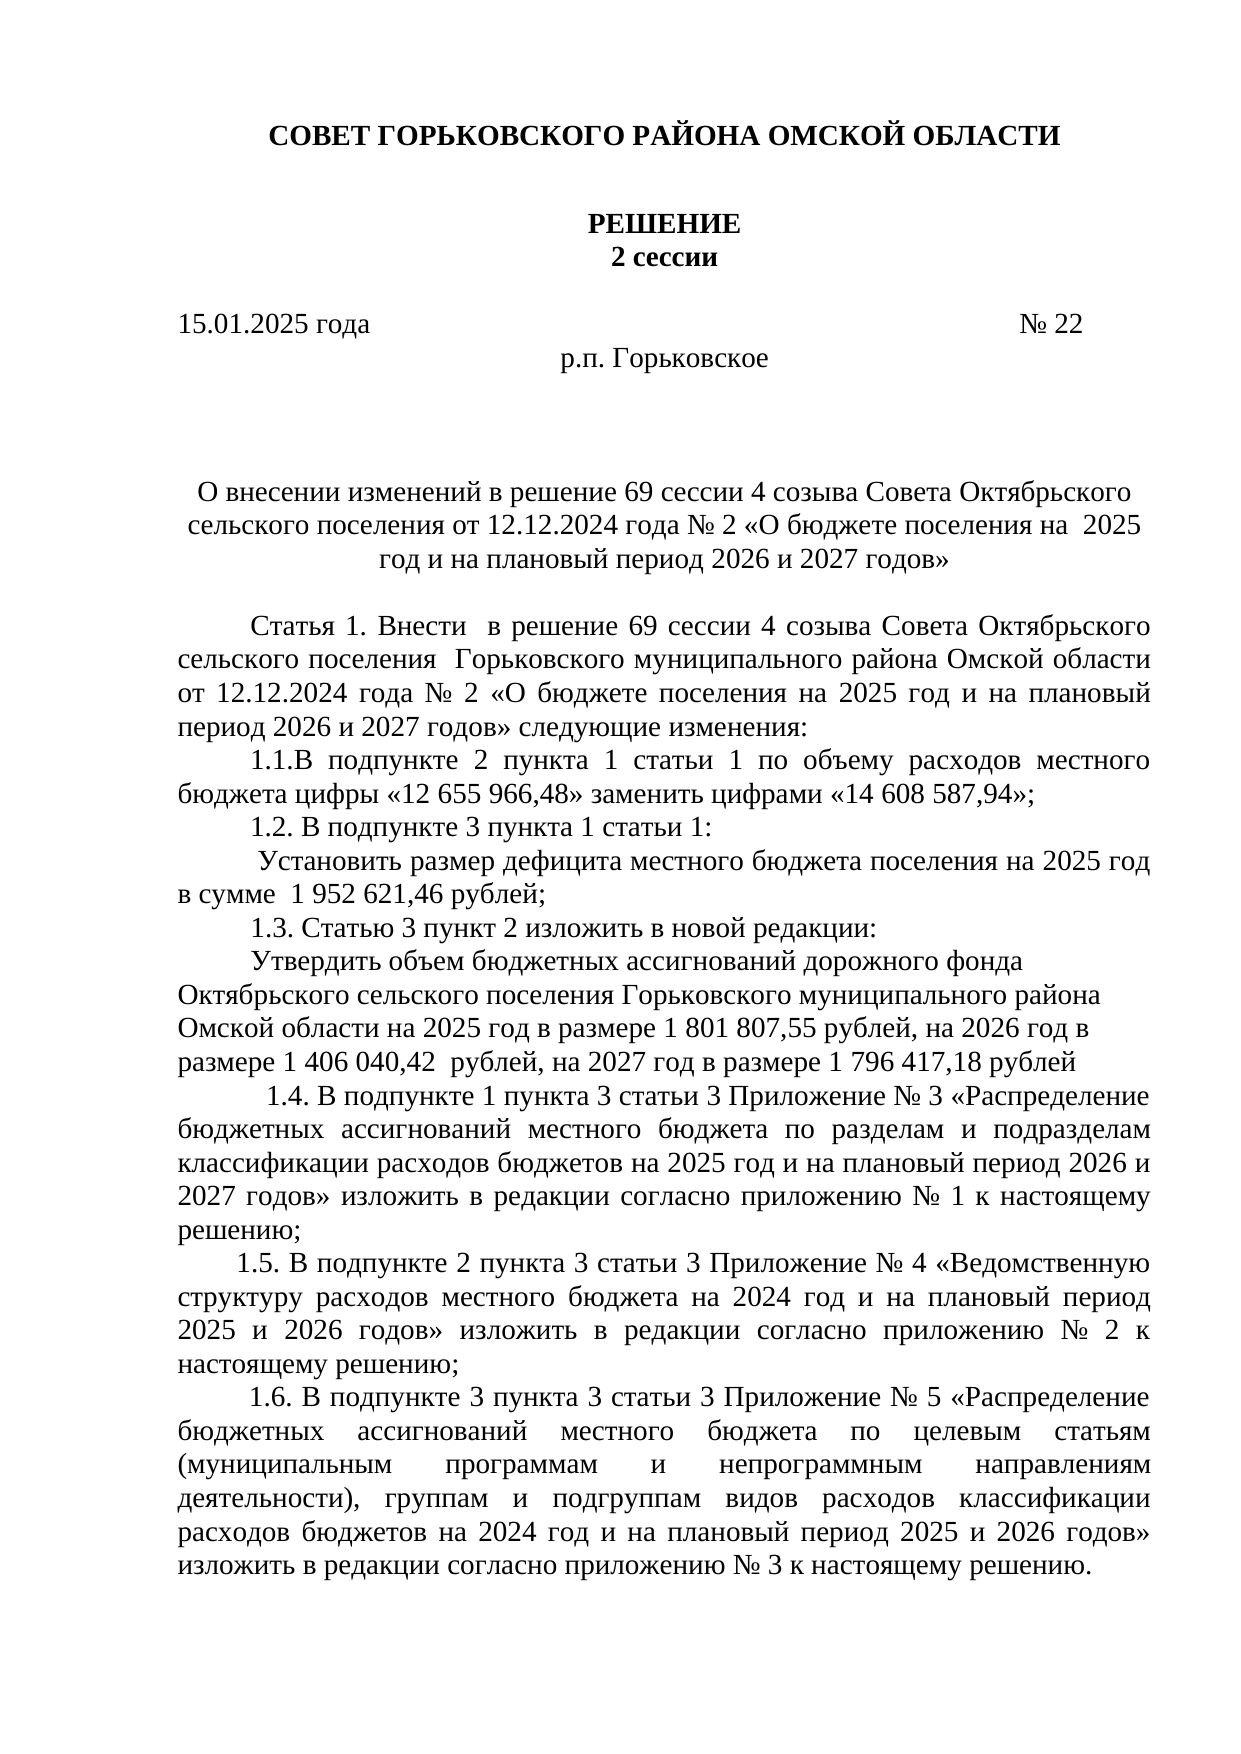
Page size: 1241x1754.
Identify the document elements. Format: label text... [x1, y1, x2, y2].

text 15.01.2025 года № 22 [177, 307, 1152, 340]
text р.п. Горьковское [177, 340, 1152, 374]
text РЕШЕНИЕ [177, 206, 1152, 239]
text 1.1.В подпункте 2 пункта 1 статьи 1 по объему расходов местного бюджета цифры «12 655 966,48» заменить цифрами «14 608 587,94»; [177, 742, 1152, 809]
text О внесении изменений в решение 69 сессии 4 созыва Совета Октябрьского сельского поселения от 12.12.2024 года № 2 «О бюджете поселения на 2025 год и на плановый период 2026 и 2027 годов» [177, 474, 1152, 574]
text 1.4. В подпункте 1 пункта 3 статьи 3 Приложение № 3 «Распределение бюджетных ассигнований местного бюджета по разделам и подразделам классификации расходов бюджетов на 2025 год и на плановый период 2026 и 2027 годов» изложить в редакции согласно приложению № 1 к настоящему решению; [177, 1078, 1152, 1245]
text 1.3. Статью 3 пункт 2 изложить в новой редакции: [177, 910, 1152, 943]
text 1.2. В подпункте 3 пункта 1 статьи 1: [177, 809, 1152, 843]
text 1.6. В подпункте 3 пункта 3 статьи 3 Приложение № 5 «Распределение бюджетных ассигнований местного бюджета по целевым статьям (муниципальным программам и непрограммным направлениям деятельности), группам и подгруппам видов расходов классификации расходов бюджетов на 2024 год и на плановый период 2025 и 2026 годов» изложить в редакции согласно приложению № 3 к настоящему решению. [177, 1379, 1152, 1581]
text 2 сессии [177, 239, 1152, 273]
text СОВЕТ ГОРЬКОВСКОГО РАЙОНА ОМСКОЙ ОБЛАСТИ [177, 118, 1152, 152]
text 1.5. В подпункте 2 пункта 3 статьи 3 Приложение № 4 «Ведомственную структуру расходов местного бюджета на 2024 год и на плановый период 2025 и 2026 годов» изложить в редакции согласно приложению № 2 к настоящему решению; [177, 1245, 1152, 1379]
text Утвердить объем бюджетных ассигнований дорожного фонда Октябрьского сельского поселения Горьковского муниципального района Омской области на 2025 год в размере 1 801 807,55 рублей, на 2026 год в размере 1 406 040,42 рублей, на 2027 год в размере 1 796 417,18 рублей [177, 943, 1152, 1078]
text Установить размер дефицита местного бюджета поселения на 2025 год в сумме 1 952 621,46 рублей; [177, 843, 1152, 910]
text Статья 1. Внести в решение 69 сессии 4 созыва Совета Октябрьского сельского поселения Горьковского муниципального района Омской области от 12.12.2024 года № 2 «О бюджете поселения на 2025 год и на плановый период 2026 и 2027 годов» следующие изменения: [177, 608, 1152, 742]
